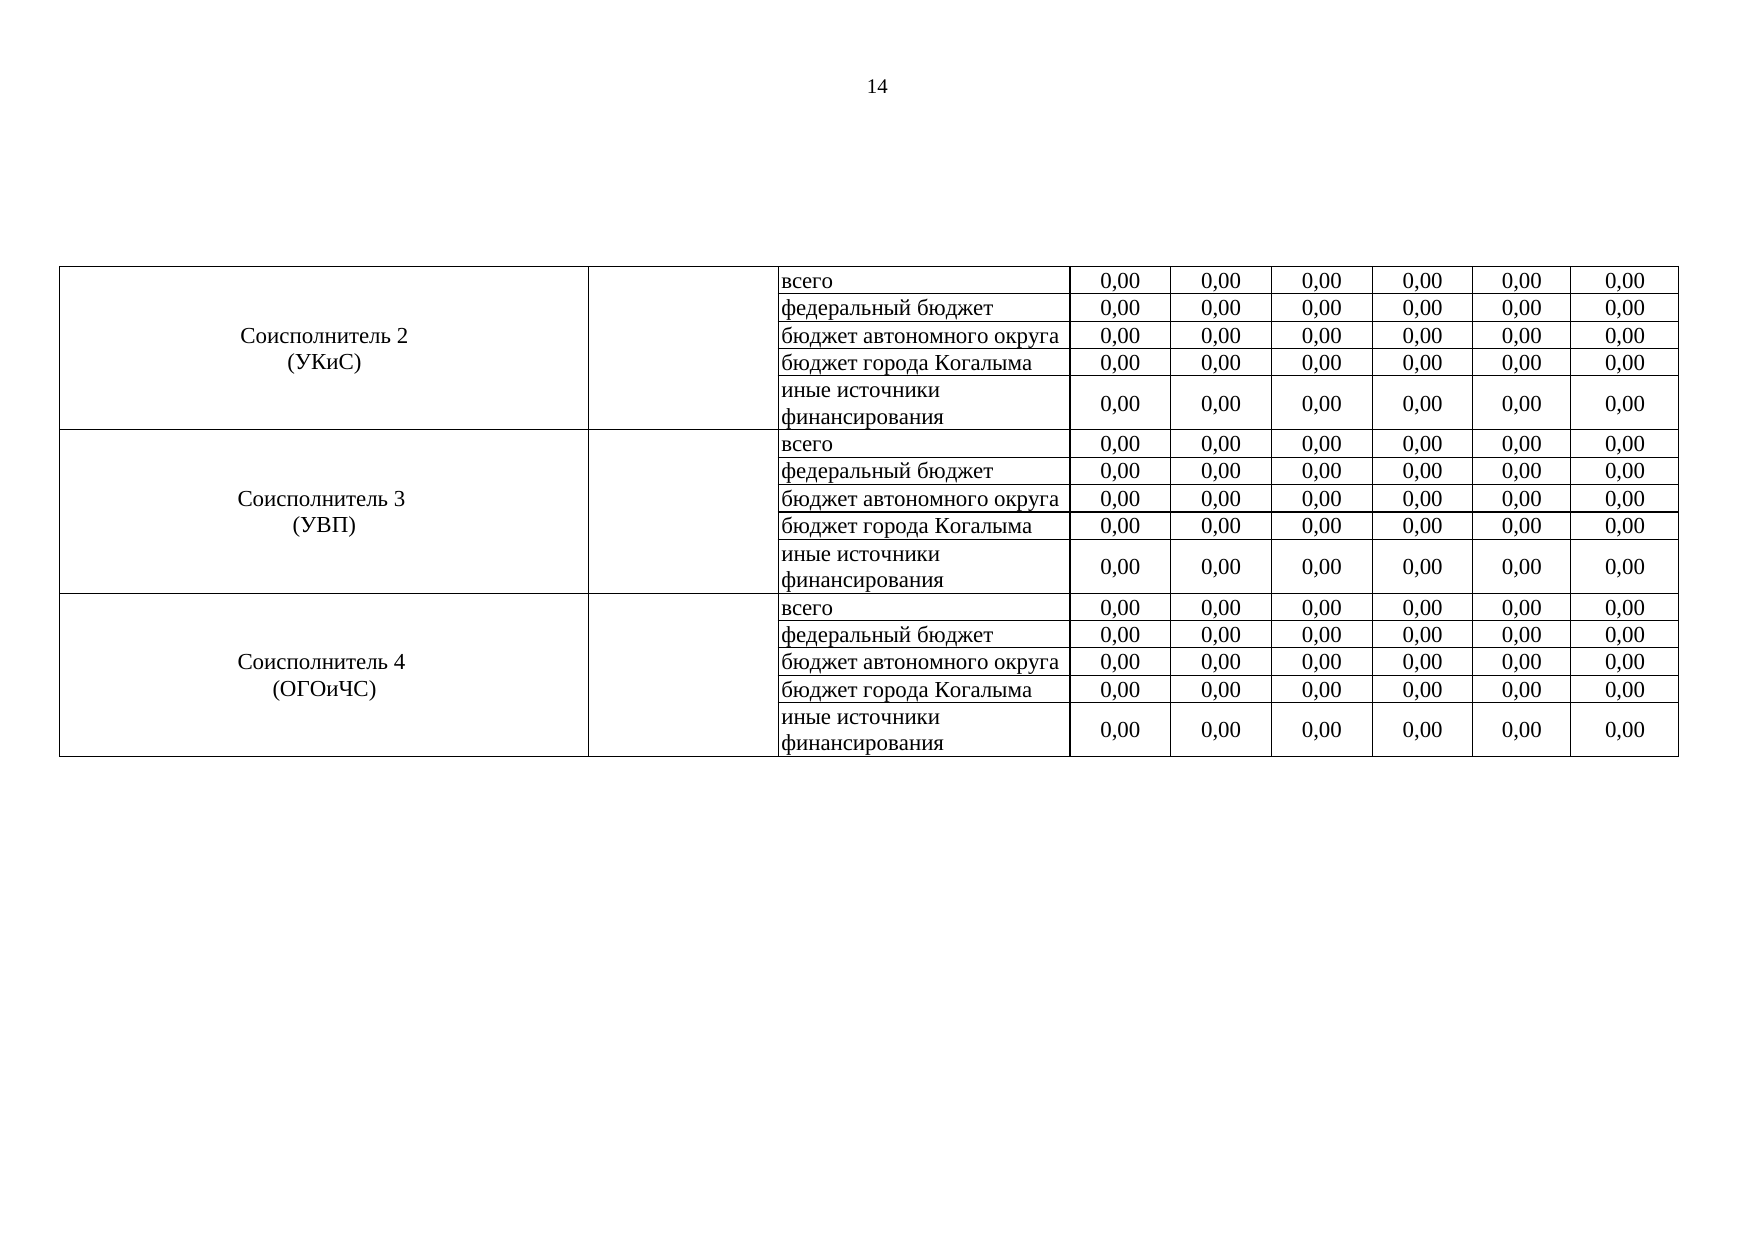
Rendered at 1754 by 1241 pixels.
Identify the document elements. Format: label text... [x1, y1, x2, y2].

table_cell всего [779, 430, 1069, 457]
table_cell 0,00 [1171, 322, 1271, 348]
table_cell 0,00 [1571, 540, 1678, 592]
table_cell 0,00 [1171, 703, 1271, 756]
table_cell Соисполнитель 3 (УВП) [60, 430, 588, 592]
table_cell 0,00 [1571, 621, 1678, 647]
table_cell 0,00 [1272, 513, 1372, 539]
table_cell 0,00 [1171, 376, 1271, 429]
table_cell 0,00 [1272, 594, 1372, 620]
table_cell 0,00 [1071, 485, 1170, 511]
table_cell 0,00 [1373, 594, 1472, 620]
table_cell 0,00 [1571, 376, 1678, 429]
table_cell 0,00 [1571, 430, 1678, 457]
table_cell 0,00 [1473, 294, 1570, 321]
table_cell 0,00 [1071, 648, 1170, 675]
table_cell 0,00 [1373, 430, 1472, 457]
table_cell 0,00 [1272, 349, 1372, 375]
table_cell бюджет города Когалыма [779, 513, 1069, 539]
table_cell 0,00 [1373, 703, 1472, 756]
table_cell 0,00 [1272, 540, 1372, 592]
table_cell 0,00 [1373, 676, 1472, 702]
table_cell 0,00 [1571, 349, 1678, 375]
table_cell 0,00 [1373, 349, 1472, 375]
table_cell иные источники финансирования [779, 703, 1069, 756]
table_cell федеральный бюджет [779, 621, 1069, 647]
table_cell бюджет автономного округа [779, 648, 1069, 675]
table_cell 0,00 [1571, 676, 1678, 702]
table_cell бюджет автономного округа [779, 322, 1069, 348]
table_cell бюджет автономного округа [779, 485, 1069, 511]
table_cell 0,00 [1071, 540, 1170, 592]
table_cell 0,00 [1473, 676, 1570, 702]
table_cell 0,00 [1373, 621, 1472, 647]
table_cell 0,00 [1373, 376, 1472, 429]
table_cell иные источники финансирования [779, 540, 1069, 592]
table_cell [589, 430, 778, 592]
table_cell 0,00 [1171, 430, 1271, 457]
table_cell 0,00 [1571, 458, 1678, 484]
table_cell 0,00 [1272, 294, 1372, 321]
table_cell всего [779, 594, 1069, 620]
table_cell 0,00 [1272, 430, 1372, 457]
table_cell 0,00 [1473, 458, 1570, 484]
table_cell 0,00 [1473, 349, 1570, 375]
table_header [589, 267, 778, 429]
table_cell 0,00 [1071, 513, 1170, 539]
table_cell 0,00 [1272, 648, 1372, 675]
table_cell 0,00 [1071, 376, 1170, 429]
table_cell 0,00 [1071, 294, 1170, 321]
table_header 0,00 [1171, 267, 1271, 293]
table_cell 0,00 [1071, 621, 1170, 647]
table_cell 0,00 [1473, 594, 1570, 620]
table_cell 0,00 [1571, 648, 1678, 675]
table_cell 0,00 [1373, 513, 1472, 539]
table_cell 0,00 [1571, 322, 1678, 348]
table_cell 0,00 [1571, 485, 1678, 511]
table_cell 0,00 [1272, 621, 1372, 647]
table_cell 0,00 [1171, 594, 1271, 620]
table_cell 0,00 [1373, 485, 1472, 511]
table_cell 0,00 [1071, 430, 1170, 457]
table_cell 0,00 [1473, 513, 1570, 539]
table_cell 0,00 [1171, 540, 1271, 592]
table_cell 0,00 [1373, 458, 1472, 484]
table_cell 0,00 [1473, 376, 1570, 429]
table_cell 0,00 [1272, 676, 1372, 702]
table_cell 0,00 [1171, 621, 1271, 647]
table_cell иные источники финансирования [779, 376, 1069, 429]
table_cell 0,00 [1272, 322, 1372, 348]
table_header 0,00 [1272, 267, 1372, 293]
table_cell 0,00 [1373, 648, 1472, 675]
table_cell 0,00 [1071, 349, 1170, 375]
table_cell 0,00 [1473, 322, 1570, 348]
table_cell 0,00 [1571, 703, 1678, 756]
table_header всего [779, 267, 1069, 293]
table_cell 0,00 [1373, 540, 1472, 592]
table_header 0,00 [1473, 267, 1570, 293]
table_cell 0,00 [1272, 458, 1372, 484]
table_cell 0,00 [1473, 621, 1570, 647]
table_cell 0,00 [1171, 485, 1271, 511]
table_cell 0,00 [1272, 485, 1372, 511]
table_cell 0,00 [1071, 703, 1170, 756]
table_header 0,00 [1373, 267, 1472, 293]
table_cell 0,00 [1272, 376, 1372, 429]
table_cell 0,00 [1171, 458, 1271, 484]
table_cell 0,00 [1373, 322, 1472, 348]
table_cell 0,00 [1071, 676, 1170, 702]
table_header Соисполнитель 2 (УКиС) [60, 267, 588, 429]
table_cell 0,00 [1473, 485, 1570, 511]
table_cell 0,00 [1571, 594, 1678, 620]
table_cell 0,00 [1571, 294, 1678, 321]
table_header 0,00 [1071, 267, 1170, 293]
table_cell 0,00 [1571, 513, 1678, 539]
table_cell бюджет города Когалыма [779, 676, 1069, 702]
table_cell 0,00 [1071, 322, 1170, 348]
table_cell 0,00 [1272, 703, 1372, 756]
table_cell 0,00 [1171, 648, 1271, 675]
table_cell бюджет города Когалыма [779, 349, 1069, 375]
table_cell федеральный бюджет [779, 458, 1069, 484]
table_cell 0,00 [1373, 294, 1472, 321]
table_cell 0,00 [1071, 458, 1170, 484]
table_cell Соисполнитель 4 (ОГОиЧС) [60, 594, 588, 756]
table_cell федеральный бюджет [779, 294, 1069, 321]
table_cell 0,00 [1071, 594, 1170, 620]
table_cell 0,00 [1171, 513, 1271, 539]
table_cell 0,00 [1473, 703, 1570, 756]
table_cell 0,00 [1473, 430, 1570, 457]
table_cell 0,00 [1171, 294, 1271, 321]
table_cell 0,00 [1473, 648, 1570, 675]
table_header 0,00 [1571, 267, 1678, 293]
table_cell [589, 594, 778, 756]
table_cell 0,00 [1473, 540, 1570, 592]
table_cell 0,00 [1171, 676, 1271, 702]
table_cell 0,00 [1171, 349, 1271, 375]
